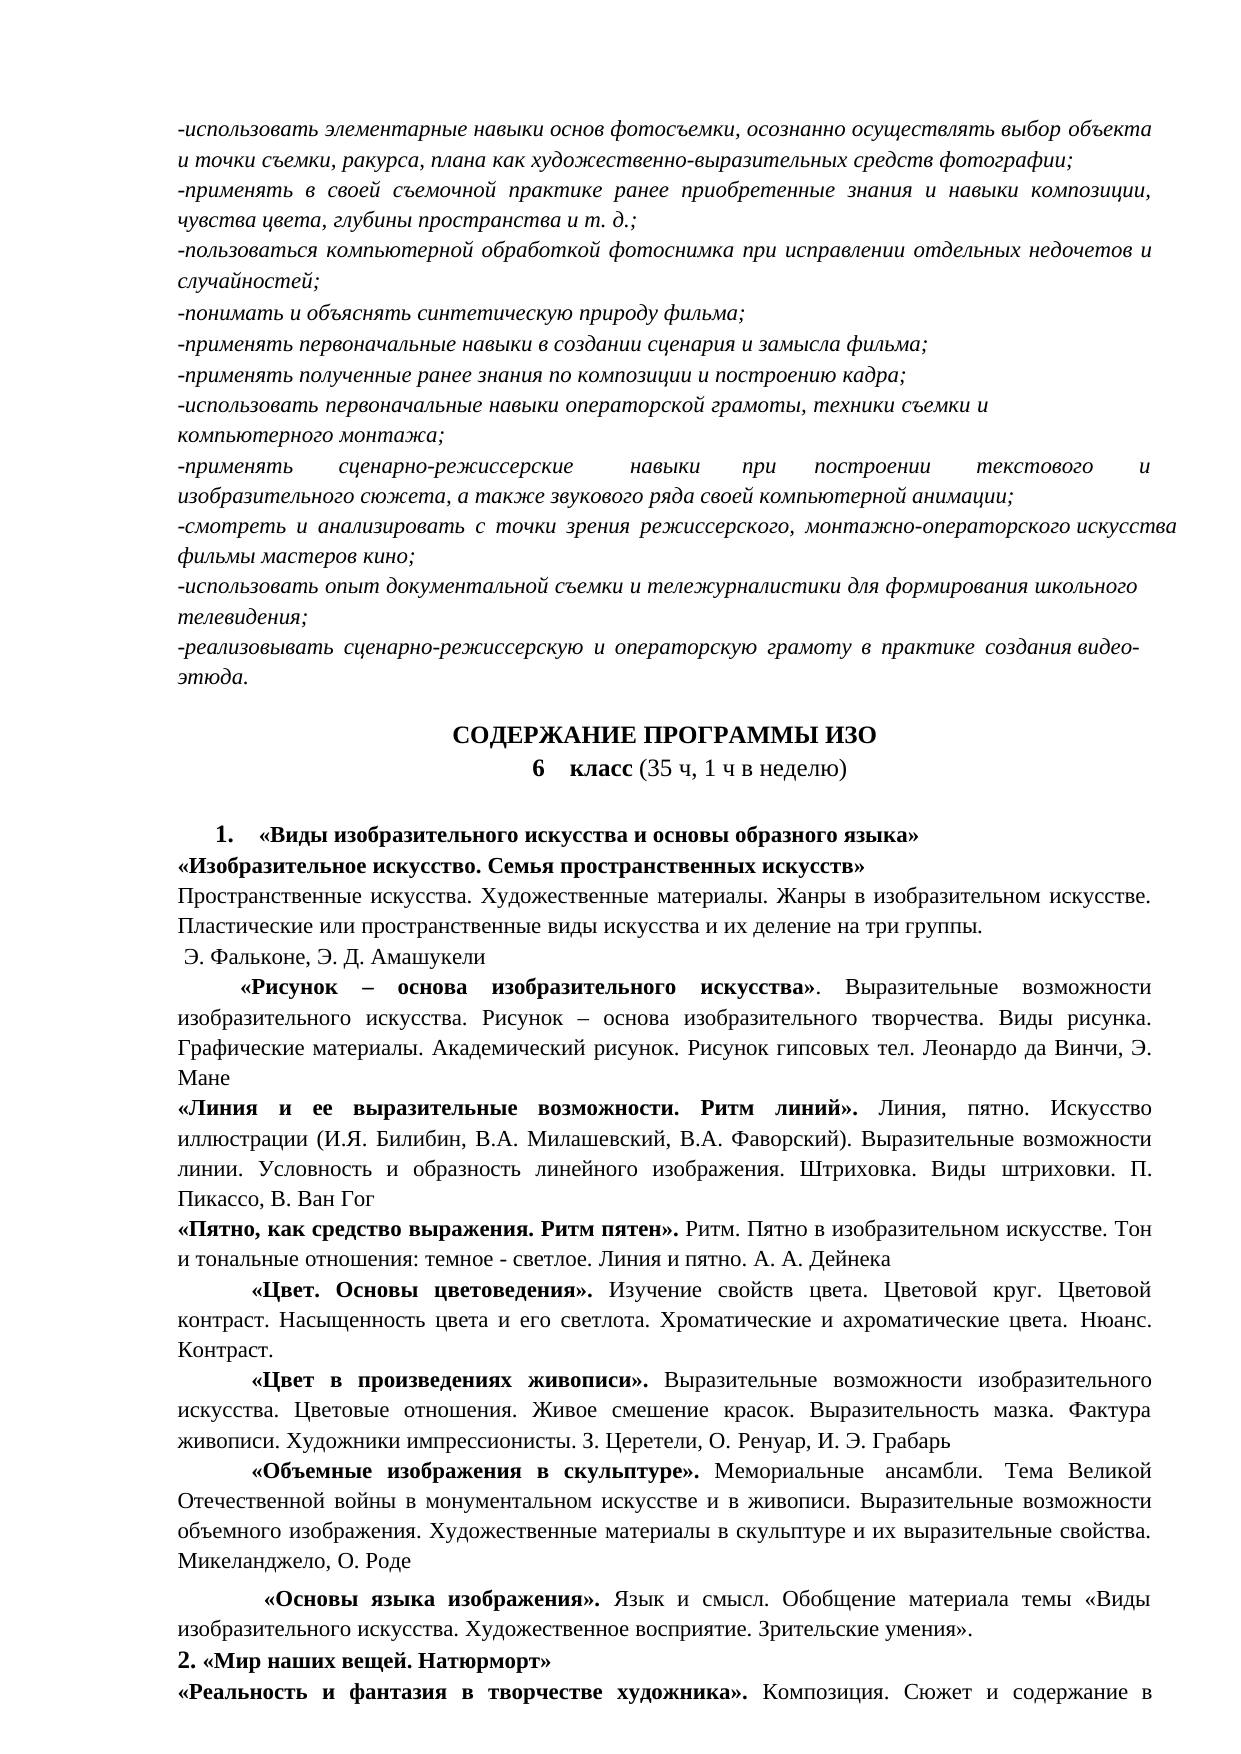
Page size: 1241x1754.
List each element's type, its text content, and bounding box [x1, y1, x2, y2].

text -использовать опыт документальной съемки и тележурналистики для формирования школьного телевидения; [177, 573, 1142, 629]
text -смотреть и анализировать с точки зрения режиссерского, монтажно-операторского искусства фильмы мастеров кино; [177, 512, 1223, 569]
text -применять в своей съемочной практике ранее приобретенные знания и навыки композиции, чувства цвета, глубины пространства и т. д.; [177, 176, 1152, 233]
text «Основы языка изображения». Язык и смысл. Обобщение материала темы «Виды изобразительного искусства. Художественное восприятие. Зрительские умения». [177, 1585, 1152, 1641]
text Пространственные искусства. Художественные материалы. Жанры в изобразительном искусстве. Пластические или пространственные виды искусства и их деление на три группы. [177, 882, 1152, 939]
text «Рисунок – основа изобразительного искусства». Выразительные возможности изобразительного искусства. Рисунок – основа изобразительного творчества. Виды рисунка. Графические материалы. Академический рисунок. Рисунок гипсовых тел. Леонардо да Винчи, Э. Мане [177, 973, 1152, 1090]
subtitle «Виды изобразительного искусства и основы образного языка» [215, 819, 1223, 848]
text СОДЕРЖАНИЕ ПРОГРАММЫ ИЗО [176, 720, 1153, 749]
text -использовать первоначальные навыки операторской грамоты, техники съемки и компьютерного монтажа; [177, 391, 1142, 448]
text «Объемные изображения в скульптуре». Мемориальные ансамбли. Тема Великой Отечественной войны в монументальном искусстве и в живописи. Выразительные возможности объемного изображения. Художественные материалы в скульптуре и их выразительные свойства. Микеланджело, О. Роде [177, 1457, 1152, 1574]
text «Линия и ее выразительные возможности. Ритм линий». Линия, пятно. Искусство иллюстрации (И.Я. Билибин, В.А. Милашевский, В.А. Фаворский). Выразительные возможности линии. Условность и образность линейного изображения. Штриховка. Виды штриховки. П. Пикассо, В. Ван Гог [177, 1094, 1152, 1211]
text «Изобразительное искусство. Семья пространственных искусств» [177, 852, 1223, 879]
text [177, 1678, 1152, 1704]
subtitle «Мир наших вещей. Натюрморт» [177, 1645, 1223, 1674]
text -пользоваться компьютерной обработкой фотоснимка при исправлении отдельных недочетов и случайностей; [177, 237, 1152, 293]
text -использовать элементарные навыки основ фотосъемки, осознанно осуществлять выбор объекта и точки съемки, ракурса, плана как художественно-выразительных средств фотографии; [177, 115, 1152, 172]
text Э. Фальконе, Э. Д. Амашукели [183, 943, 1223, 969]
text «Цвет в произведениях живописи». Выразительные возможности изобразительного искусства. Цветовые отношения. Живое смешение красок. Выразительность мазка. Фактура живописи. Художники импрессионисты. З. Церетели, О. Ренуар, И. Э. Грабарь [177, 1366, 1152, 1453]
text -реализовывать сценарно-режиссерскую и операторскую грамоту в практике создания видео-этюда. [177, 633, 1152, 689]
text -применять сценарно-режиссерские навыки при построении текстового и изобразительного сюжета, а также звукового ряда своей компьютерной анимации; [177, 452, 1152, 508]
text -применять полученные ранее знания по композиции и построению кадра; [177, 361, 1223, 387]
text -применять первоначальные навыки в создании сценария и замысла фильма; [177, 330, 1223, 356]
text -понимать и объяснять синтетическую природу фильма; [177, 297, 1223, 326]
text «Цвет. Основы цветоведения». Изучение свойств цвета. Цветовой круг. Цветовой контраст. Насыщенность цвета и его светлота. Хроматические и ахроматические цвета. Нюанс. Контраст. [177, 1276, 1152, 1362]
list класс (35 ч, 1 ч в неделю) [532, 753, 1223, 781]
text «Пятно, как средство выражения. Ритм пятен». Ритм. Пятно в изобразительном искусстве. Тон и тональные отношения: темное - светлое. Линия и пятно. А. А. Дейнека [177, 1215, 1152, 1272]
